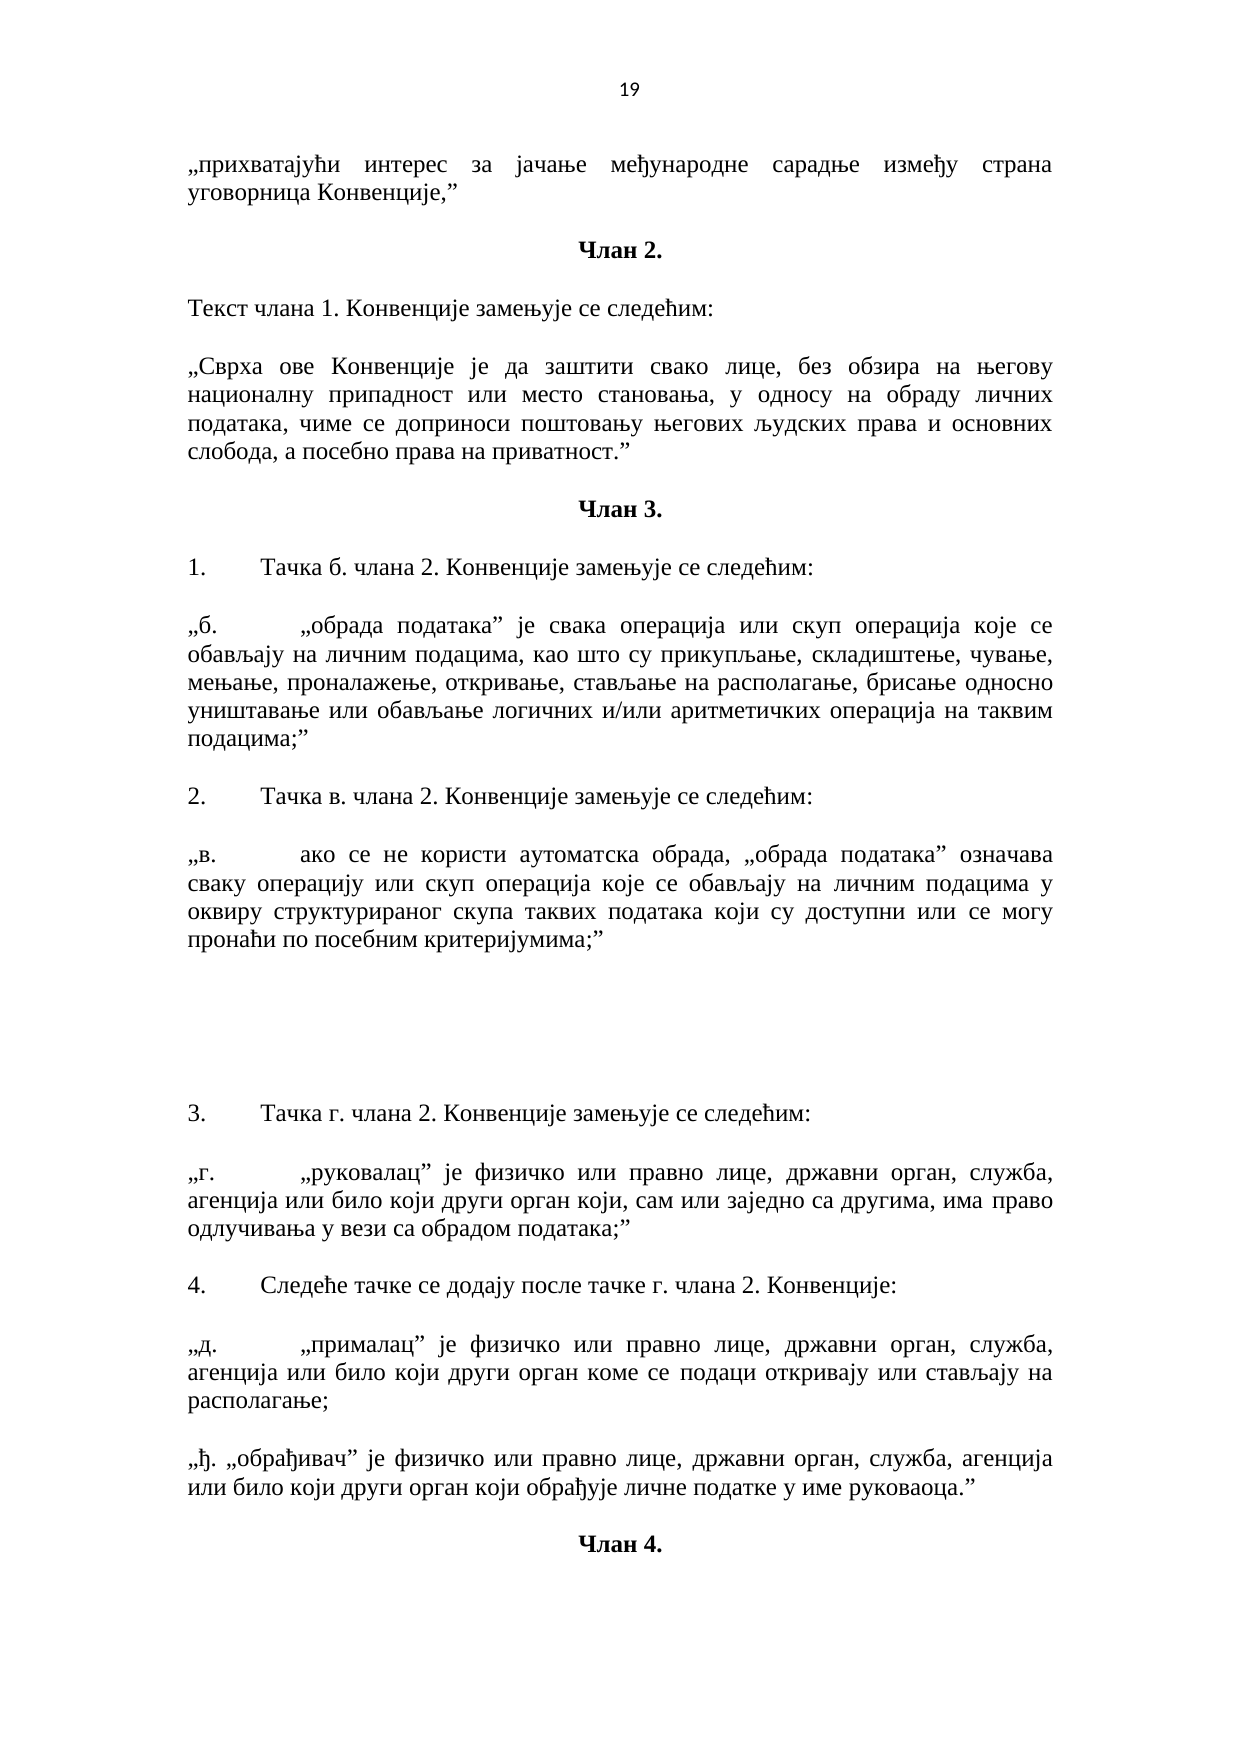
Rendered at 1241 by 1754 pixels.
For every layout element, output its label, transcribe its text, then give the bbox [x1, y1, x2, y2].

text „прихватајући интерес за јачање међународне сарадње између страна уговорница Конвенције,” [187, 150, 1053, 206]
text Члан 2. [187, 235, 1053, 264]
text „б. „обрада података” је свака операција или скуп операција које се обављају на личним подацима, као што су прикупљање, складиштење, чување, мењање, проналажење, откривање, стављање на располагање, брисање односно уништавање или обављање логичних и/или аритметичких операција на таквим подацима;” [187, 611, 1053, 752]
text „г. „руковалац” је физичко или правно лице, државни орган, служба, агенција или било који други орган који, сам или заједно са другима, има право одлучивања у вези са обрадом података;” [187, 1158, 1053, 1242]
text „Сврха ове Конвенције је да заштити свако лице, без обзира на његову националну припадност или место становања, у односу на обраду личних података, чиме се доприноси поштовању његових људских права и основних слобода, а посебно права на приватност.” [187, 352, 1053, 465]
list Тачка б. члана 2. Конвенције замењује се следећим: [187, 552, 1053, 580]
text „д. „прималац” је физичко или правно лице, државни орган, служба, агенција или било који други орган коме се подаци откривају или стављају на располагање; [187, 1329, 1053, 1414]
text „в. ако се не користи аутоматска обрада, „обрада података” означава сваку операцију или скуп операција које се обављају на личним подацима у оквиру структурираног скупа таквих података који су доступни или се могу пронаћи по посебним критеријумима;” [187, 840, 1053, 953]
list Тачка г. члана 2. Конвенције замењује се следећим: [187, 1098, 1053, 1127]
text Текст члана 1. Конвенције замењује се следећим: [187, 293, 1053, 322]
text „ђ. „обрађивач” је физичко или правно лице, државни орган, служба, агенција или било који други орган који обрађује личне податке у име руковаоца.” [187, 1444, 1053, 1500]
list Тачка в. члана 2. Конвенције замењује се следећим: [187, 781, 1053, 810]
text Члан 3. [187, 494, 1053, 523]
list Следеће тачке се додају после тачке г. члана 2. Конвенције: [187, 1270, 1053, 1299]
text Члан 4. [187, 1529, 1053, 1558]
